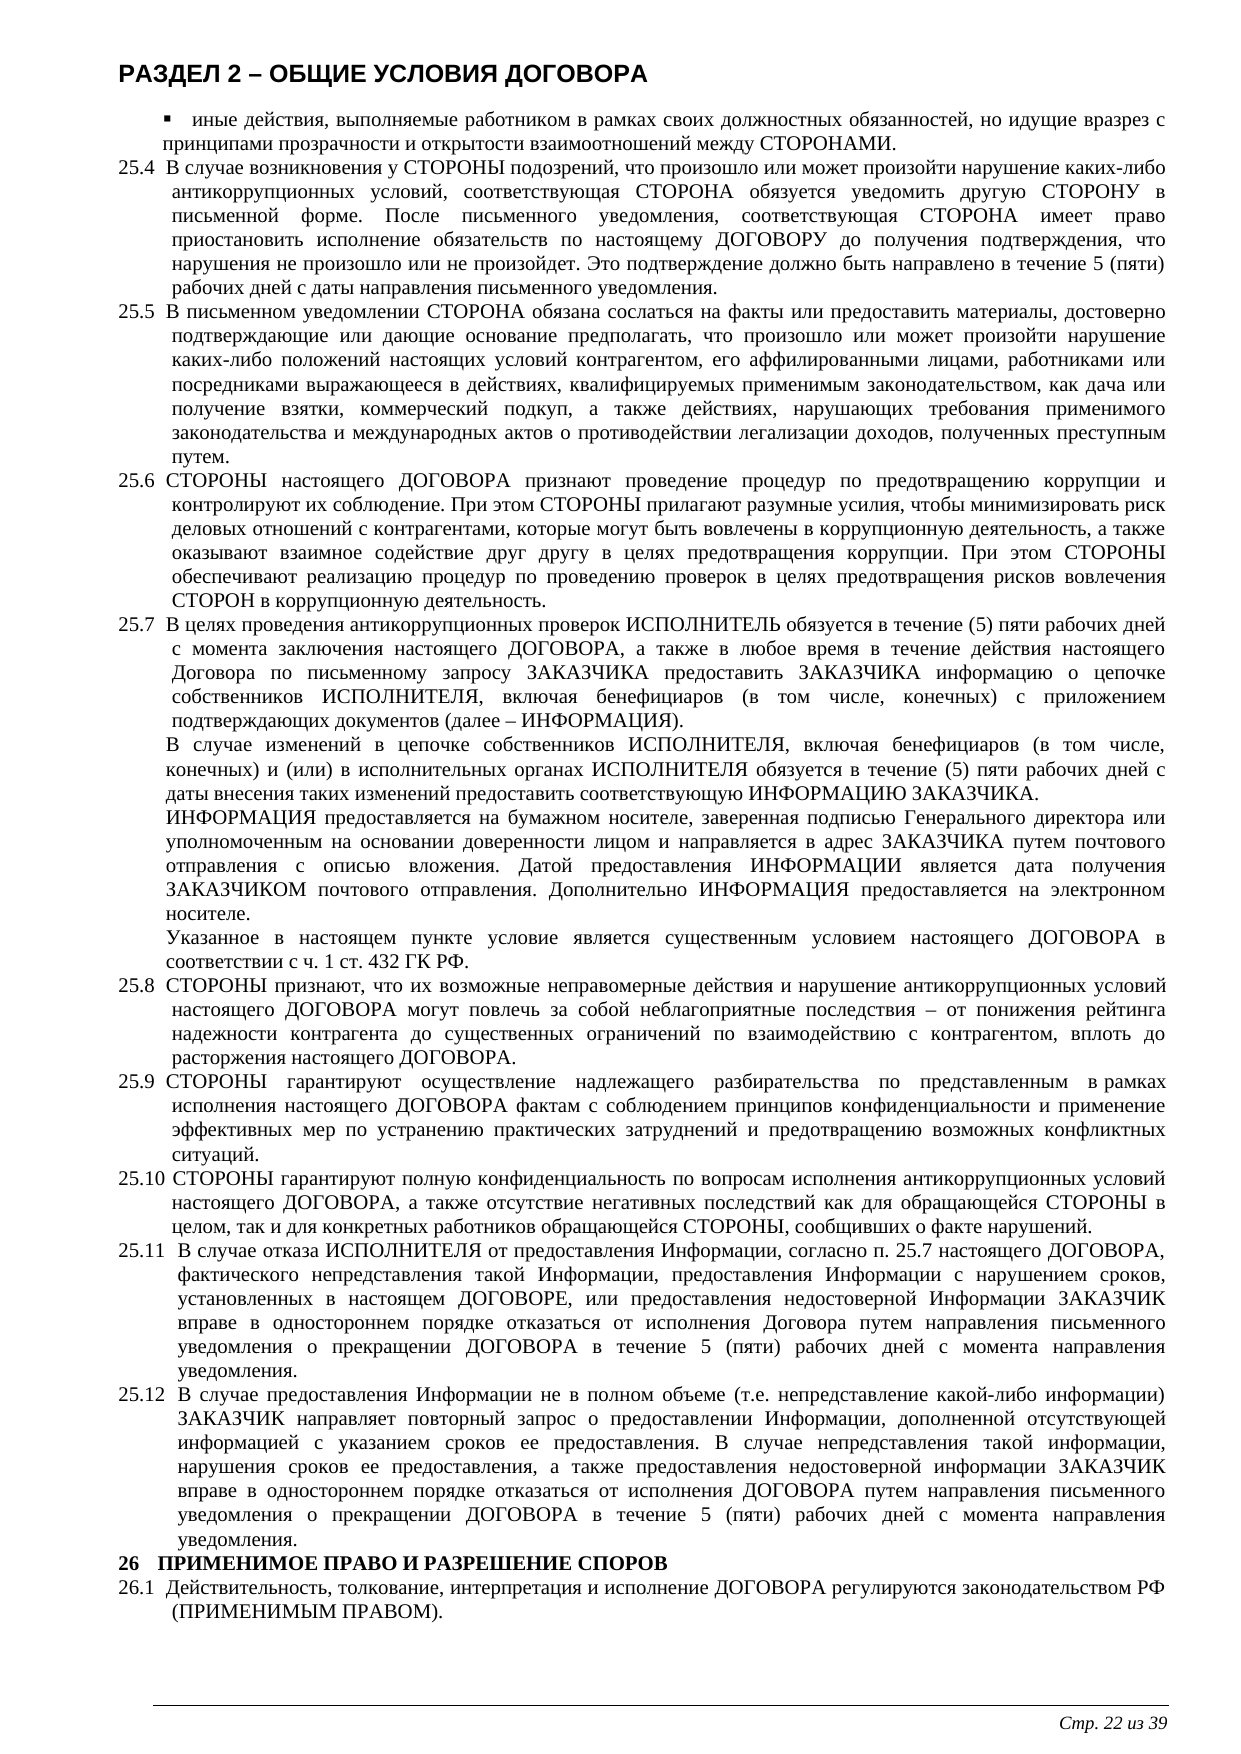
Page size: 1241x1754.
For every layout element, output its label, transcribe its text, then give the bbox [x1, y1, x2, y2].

list СТОРОНЫ гарантируют осуществление надлежащего разбирательства по представленным в рамках исполнения настоящего ДОГОВОРА фактам с соблюдением принципов конфиденциальности и применение эффективных мер по устранению практических затруднений и предотвращению возможных конфликтных ситуаций. [118, 1069, 1167, 1166]
list В случае предоставления Информации не в полном объеме (т.е. непредставление какой-либо информации) ЗАКАЗЧИК направляет повторный запрос о предоставлении Информации, дополненной отсутствующей информацией с указанием сроков ее предоставления. В случае непредставления такой информации, нарушения сроков ее предоставления, а также предоставления недостоверной информации ЗАКАЗЧИК вправе в одностороннем порядке отказаться от исполнения ДОГОВОРА путем направления письменного уведомления о прекращении ДОГОВОРА в течение 5 (пяти) рабочих дней с момента направления уведомления. [118, 1382, 1167, 1551]
list ПРИМЕНИМОЕ ПРАВО И РАЗРЕШЕНИЕ СПОРОВ [118, 1551, 1167, 1574]
text ИНФОРМАЦИЯ предоставляется на бумажном носителе, заверенная подписью Генерального директора или уполномоченным на основании доверенности лицом и направляется в адрес ЗАКАЗЧИКА путем почтового отправления с описью вложения. Датой предоставления ИНФОРМАЦИИ является дата получения ЗАКАЗЧИКОМ почтового отправления. Дополнительно ИНФОРМАЦИЯ предоставляется на электронном носителе. [166, 804, 1167, 925]
list СТОРОНЫ признают, что их возможные неправомерные действия и нарушение антикоррупционных условий настоящего ДОГОВОРА могут повлечь за собой неблагоприятные последствия – от понижения рейтинга надежности контрагента до существенных ограничений по взаимодействию с контрагентом, вплоть до расторжения настоящего ДОГОВОРА. [118, 973, 1167, 1069]
list иные действия, выполняемые работником в рамках своих должностных обязанностей, но идущие вразрез с принципами прозрачности и открытости взаимоотношений между СТОРОНАМИ. [162, 107, 1167, 155]
list В целях проведения антикоррупционных проверок ИСПОЛНИТЕЛЬ обязуется в течение (5) пяти рабочих дней с момента заключения настоящего ДОГОВОРА, а также в любое время в течение действия настоящего Договора по письменному запросу ЗАКАЗЧИКА предоставить ЗАКАЗЧИКА информацию о цепочке собственников ИСПОЛНИТЕЛЯ, включая бенефициаров (в том числе, конечных) с приложением подтверждающих документов (далее – ИНФОРМАЦИЯ). [118, 612, 1167, 732]
text В случае изменений в цепочке собственников ИСПОЛНИТЕЛЯ, включая бенефициаров (в том числе, конечных) и (или) в исполнительных органах ИСПОЛНИТЕЛЯ обязуется в течение (5) пяти рабочих дней с даты внесения таких изменений предоставить соответствующую ИНФОРМАЦИЮ ЗАКАЗЧИКА. [166, 732, 1167, 804]
list СТОРОНЫ настоящего ДОГОВОРА признают проведение процедур по предотвращению коррупции и контролируют их соблюдение. При этом СТОРОНЫ прилагают разумные усилия, чтобы минимизировать риск деловых отношений с контрагентами, которые могут быть вовлечены в коррупционную деятельность, а также оказывают взаимное содействие друг другу в целях предотвращения коррупции. При этом СТОРОНЫ обеспечивают реализацию процедур по проведению проверок в целях предотвращения рисков вовлечения СТОРОН в коррупционную деятельность. [118, 468, 1167, 612]
list В случае отказа ИСПОЛНИТЕЛЯ от предоставления Информации, согласно п. 25.7 настоящего ДОГОВОРА, фактического непредставления такой Информации, предоставления Информации с нарушением сроков, установленных в настоящем ДОГОВОРЕ, или предоставления недостоверной Информации ЗАКАЗЧИК вправе в одностороннем порядке отказаться от исполнения Договора путем направления письменного уведомления о прекращении ДОГОВОРА в течение 5 (пяти) рабочих дней с момента направления уведомления. [118, 1238, 1167, 1382]
list В случае возникновения у СТОРОНЫ подозрений, что произошло или может произойти нарушение каких-либо антикоррупционных условий, соответствующая СТОРОНА обязуется уведомить другую СТОРОНУ в письменной форме. После письменного уведомления, соответствующая СТОРОНА имеет право приостановить исполнение обязательств по настоящему ДОГОВОРУ до получения подтверждения, что нарушения не произошло или не произойдет. Это подтверждение должно быть направлено в течение 5 (пяти) рабочих дней с даты направления письменного уведомления. [118, 155, 1167, 299]
list СТОРОНЫ гарантируют полную конфиденциальность по вопросам исполнения антикоррупционных условий настоящего ДОГОВОРА, а также отсутствие негативных последствий как для обращающейся СТОРОНЫ в целом, так и для конкретных работников обращающейся СТОРОНЫ, сообщивших о факте нарушений. [118, 1166, 1167, 1238]
list Действительность, толкование, интерпретация и исполнение ДОГОВОРА регулируются законодательством РФ (ПРИМЕНИМЫМ ПРАВОМ). [118, 1574, 1167, 1623]
text Указанное в настоящем пункте условие является существенным условием настоящего ДОГОВОРА в соответствии с ч. 1 ст. 432 ГК РФ. [166, 925, 1167, 973]
list В письменном уведомлении СТОРОНА обязана сослаться на факты или предоставить материалы, достоверно подтверждающие или дающие основание предполагать, что произошло или может произойти нарушение каких-либо положений настоящих условий контрагентом, его аффилированными лицами, работниками или посредниками выражающееся в действиях, квалифицируемых применимым законодательством, как дача или получение взятки, коммерческий подкуп, а также действиях, нарушающих требования применимого законодательства и международных актов о противодействии легализации доходов, полученных преступным путем. [118, 299, 1167, 468]
